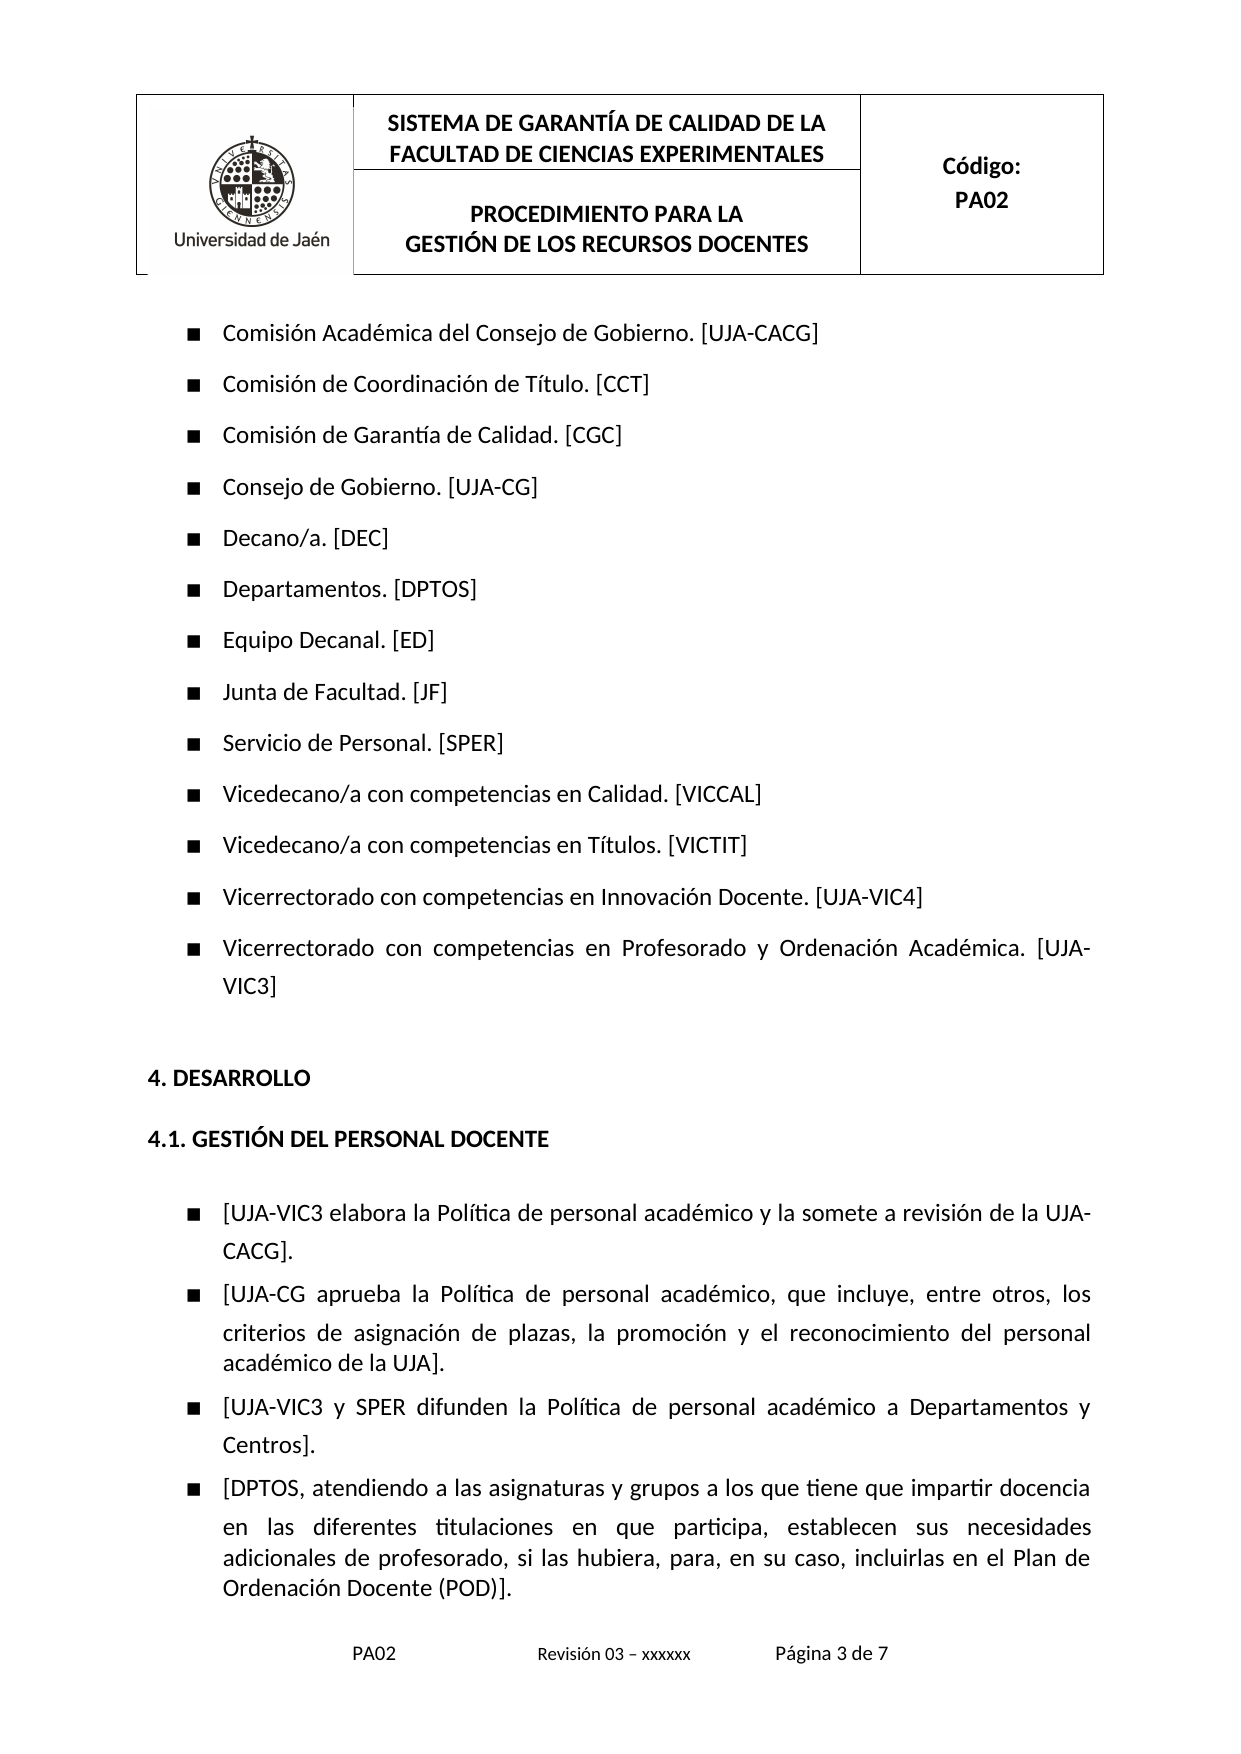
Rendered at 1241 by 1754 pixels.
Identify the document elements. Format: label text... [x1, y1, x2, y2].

list Servicio de Personal. [SPER] [185, 714, 1092, 765]
list Comisión Académica del Consejo de Gobierno. [UJA-CACG] [185, 304, 1092, 355]
list Departamentos. [DPTOS] [185, 560, 1092, 612]
text 4. DESARROLLO [148, 1062, 1092, 1092]
list Vicerrectorado con competencias en Innovación Docente. [UJA-VIC4] [185, 868, 1092, 919]
picture [147, 107, 354, 275]
list Comisión de Garantía de Calidad. [CGC] [185, 407, 1092, 458]
list [DPTOS, atendiendo a las asignaturas y grupos a los que tiene que impartir docencia en las diferentes titulaciones en que participa, establecen sus necesidades adicionales de profesorado, si las hubiera, para, en su caso, incluirlas en el Plan de Ordenación Docente (POD)]. [185, 1460, 1092, 1603]
list Junta de Facultad. [JF] [185, 663, 1092, 714]
list Comisión de Coordinación de Título. [CCT] [185, 355, 1092, 407]
list Vicerrectorado con competencias en Profesorado y Ordenación Académica. [UJA-VIC3] [185, 919, 1092, 1001]
list Vicedecano/a con competencias en Títulos. [VICTIT] [185, 817, 1092, 868]
list [UJA-VIC3 y SPER difunden la Política de personal académico a Departamentos y Centros]. [185, 1378, 1092, 1460]
list Consejo de Gobierno. [UJA-CG] [185, 458, 1092, 509]
list Equipo Decanal. [ED] [185, 612, 1092, 663]
list [UJA-VIC3 elabora la Política de personal académico y la somete a revisión de la UJA-CACG]. [185, 1184, 1092, 1266]
list Vicedecano/a con competencias en Calidad. [VICCAL] [185, 765, 1092, 817]
text 4.1. GESTIÓN DEL PERSONAL DOCENTE [148, 1123, 1092, 1153]
list [UJA-CG aprueba la Política de personal académico, que incluye, entre otros, los criterios de asignación de plazas, la promoción y el reconocimiento del personal académico de la UJA]. [185, 1266, 1092, 1378]
list Decano/a. [DEC] [185, 509, 1092, 560]
